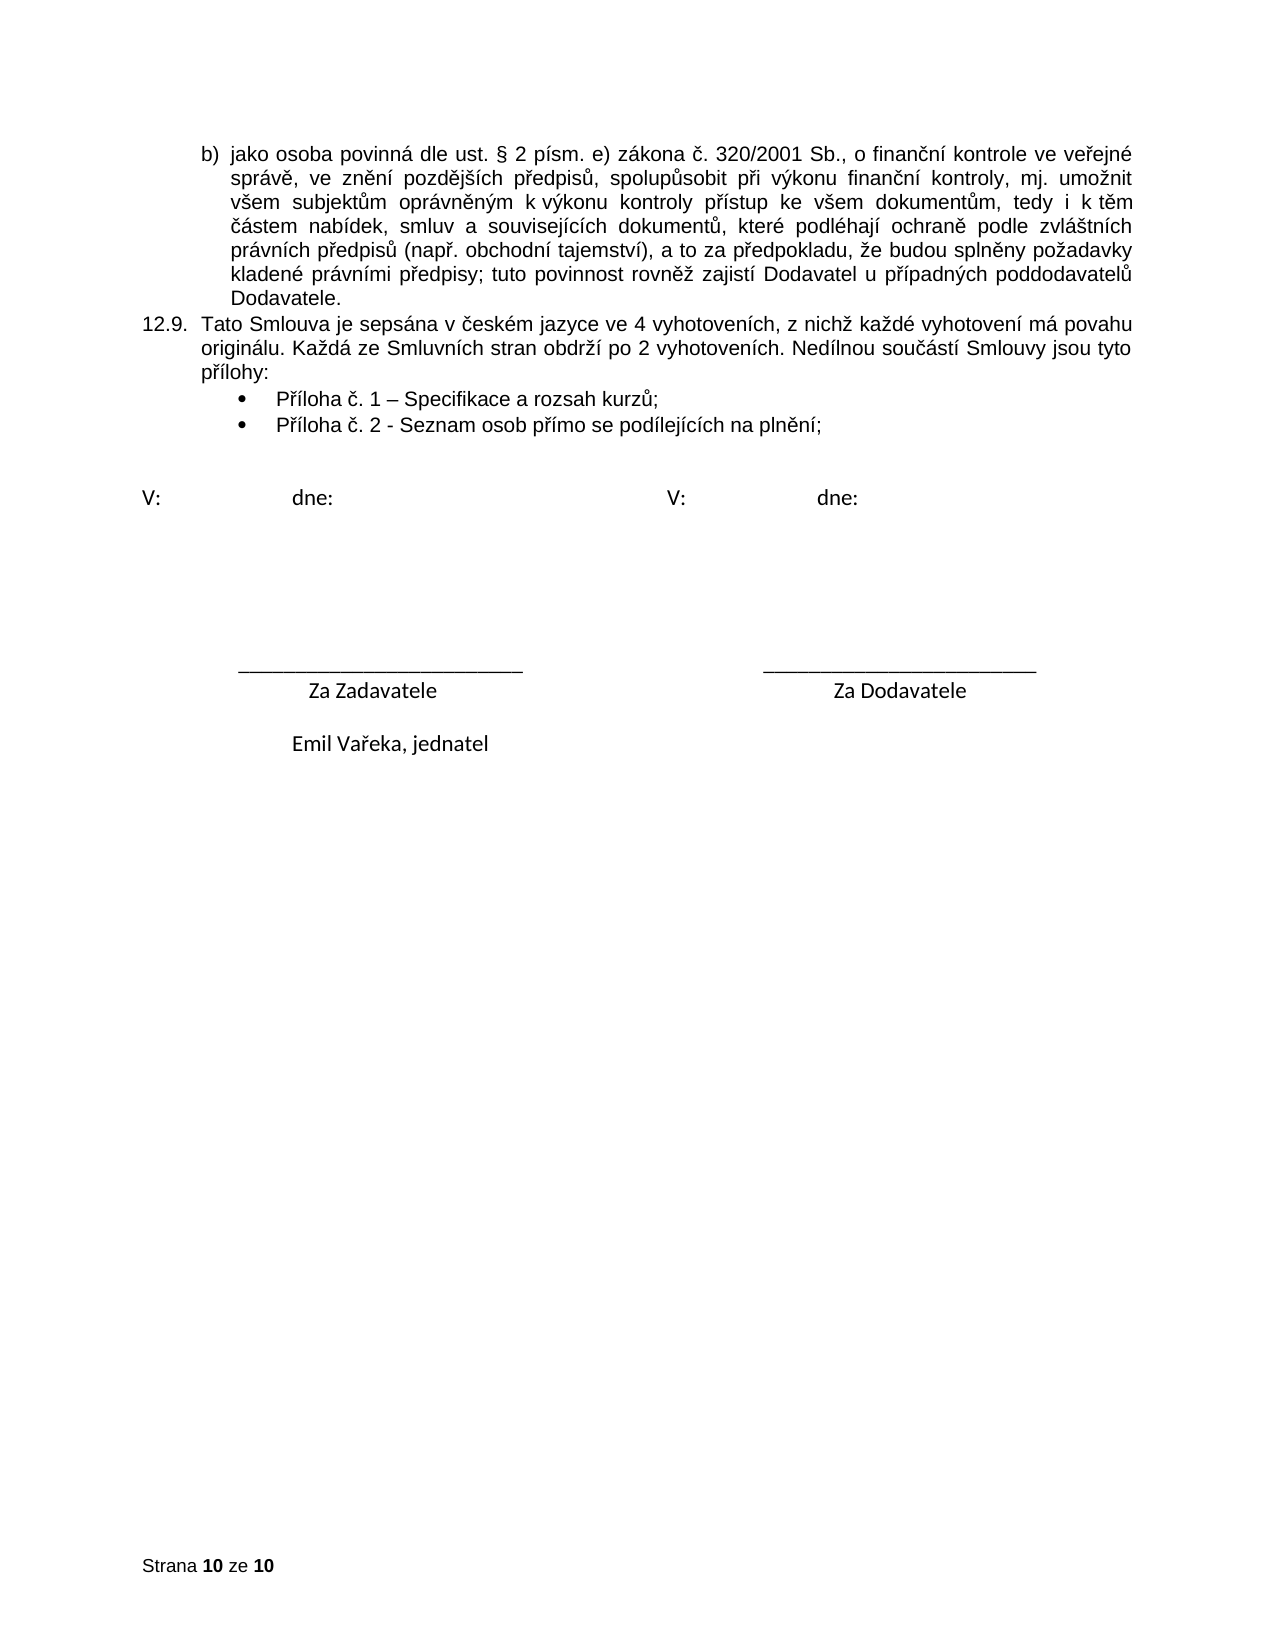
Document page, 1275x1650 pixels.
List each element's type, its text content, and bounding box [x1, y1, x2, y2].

text Za Zadavatele Za Dodavatele [142, 676, 1133, 704]
text b) jako osoba povinná dle ust. § 2 písm. e) zákona č. 320/2001 Sb., o finanční kontrole ve veřejné správě, ve znění pozdějších předpisů, spolupůsobit při výkonu finanční kontroly, mj. umožnit všem subjektům oprávněným k výkonu kontroly přístup ke všem dokumentům, tedy i k těm částem nabídek, smluv a souvisejících dokumentů, které podléhají ochraně podle zvláštních právních předpisů (např. obchodní tajemství), a to za předpokladu, že budou splněny požadavky kladené právními předpisy; tuto povinnost rovněž zajistí Dodavatel u případných poddodavatelů Dodavatele. [201, 142, 1133, 309]
text _________________________ ________________________ [142, 648, 1133, 676]
text Emil Vařeka, jednatel [142, 729, 1133, 757]
text  Příloha č. 2 - Seznam osob přímo se podílejících na plnění; [238, 413, 1133, 437]
subtitle 12.9. Tato Smlouva je sepsána v českém jazyce ve 4 vyhotoveních, z nichž každé vyhotovení má povahu originálu. Každá ze Smluvních stran obdrží po 2 vyhotoveních. Nedílnou součástí Smlouvy jsou tyto přílohy: [142, 312, 1133, 384]
text  Příloha č. 1 – Specifikace a rozsah kurzů; [238, 386, 1133, 410]
text V: dne: V: dne: [142, 483, 1133, 511]
